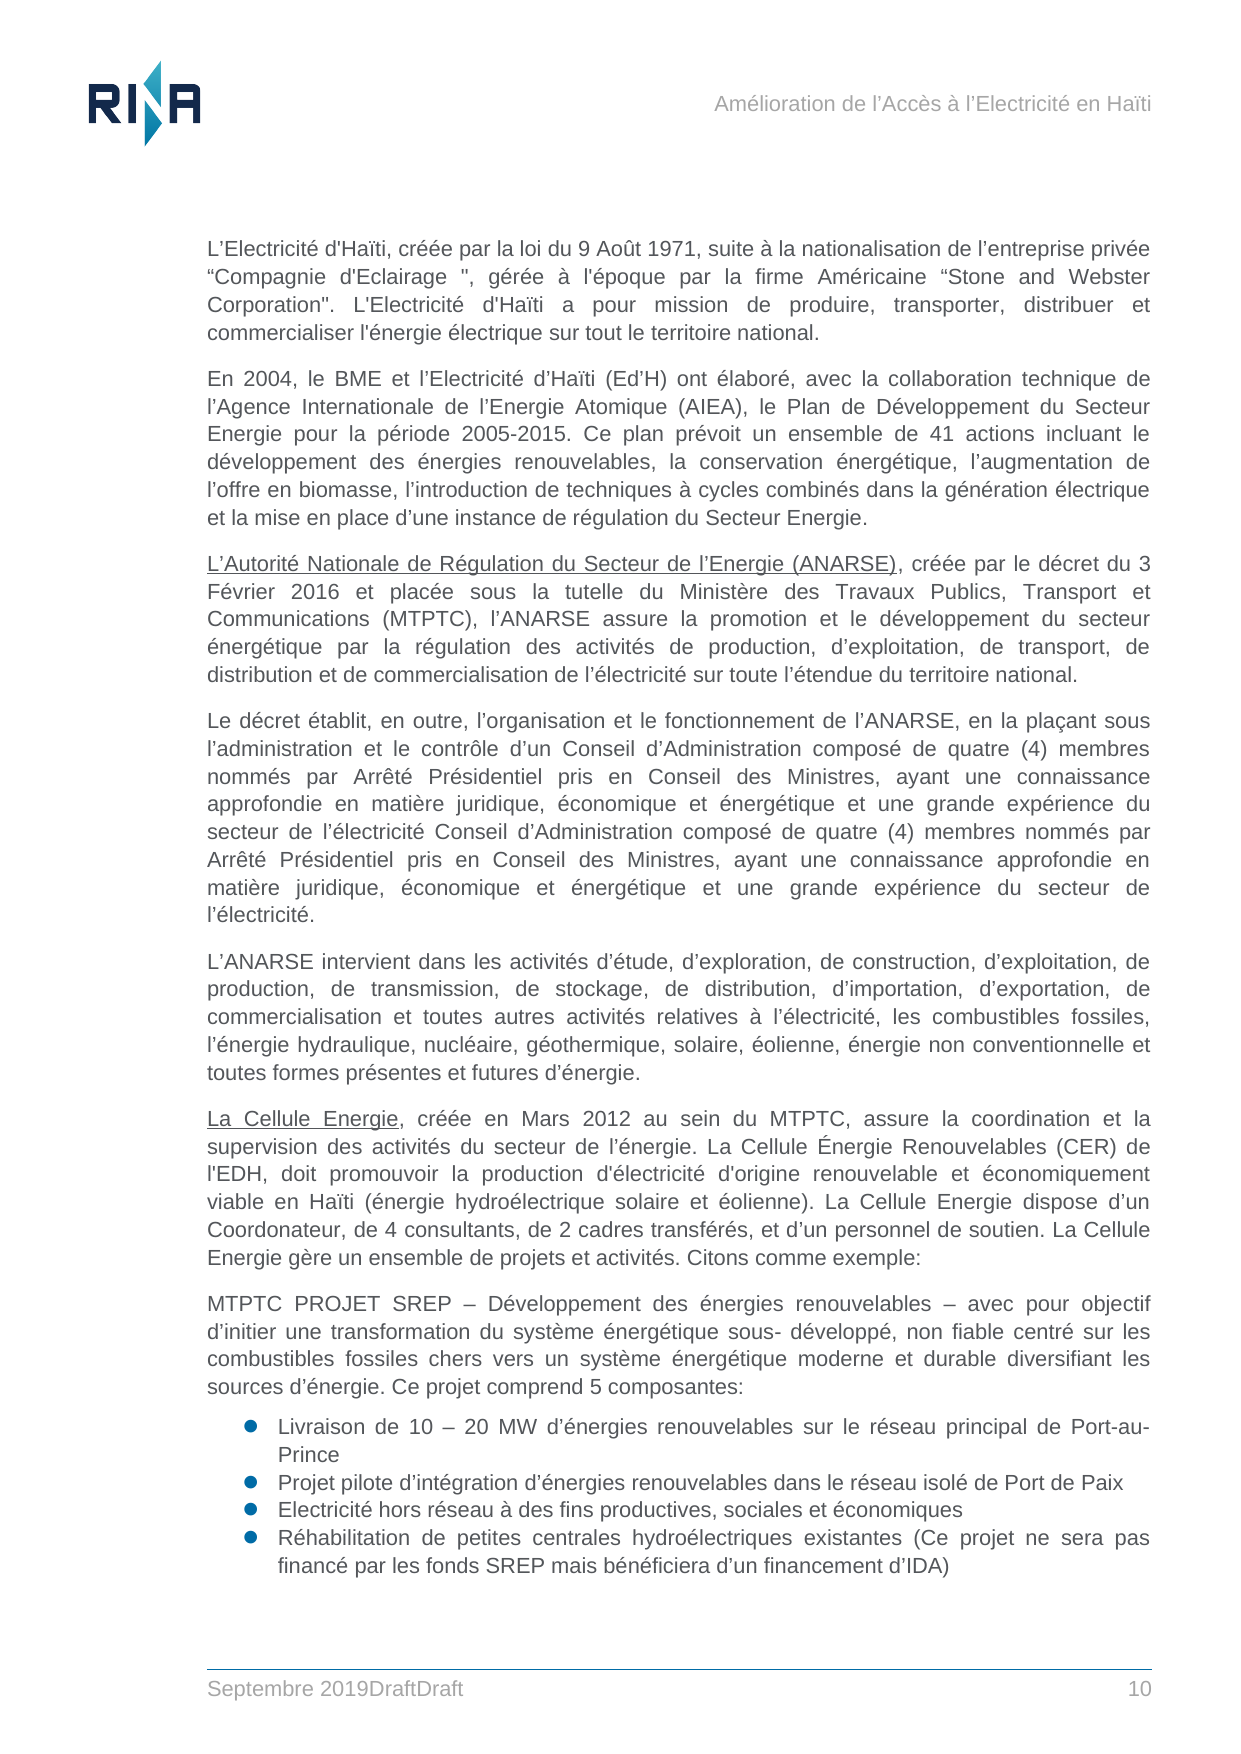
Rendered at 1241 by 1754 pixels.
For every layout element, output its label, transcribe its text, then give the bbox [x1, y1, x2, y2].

text L’Autorité Nationale de Régulation du Secteur de l’Energie (ANARSE), créée par le décret du 3 Février 2016 et placée sous la tutelle du Ministère des Travaux Publics, Transport et Communications (MTPTC), l’ANARSE assure la promotion et le développement du secteur énergétique par la régulation des activités de production, d’exploitation, de transport, de distribution et de commercialisation de l’électricité sur toute l’étendue du territoire national. [207, 551, 1152, 687]
text Projet pilote d’intégration d’énergies renouvelables dans le réseau isolé de Port de Paix [242, 1469, 1152, 1495]
text Livraison de 10 – 20 MW d’énergies renouvelables sur le réseau principal de Port-au- Prince [242, 1414, 1152, 1467]
text La Cellule Energie, créée en Mars 2012 au sein du MTPTC, assure la coordination et la supervision des activités du secteur de l’énergie. La Cellule Énergie Renouvelables (CER) de l'EDH, doit promouvoir la production d'électricité d'origine renouvelable et économiquement viable en Haïti (énergie hydroélectrique solaire et éolienne). La Cellule Energie dispose d’un Coordonateur, de 4 consultants, de 2 cadres transférés, et d’un personnel de soutien. La Cellule Energie gère un ensemble de projets et activités. Citons comme exemple: [207, 1106, 1152, 1269]
text En 2004, le BME et l’Electricité d’Haïti (Ed’H) ont élaboré, avec la collaboration technique de l’Agence Internationale de l’Energie Atomique (AIEA), le Plan de Développement du Secteur Energie pour la période 2005-2015. Ce plan prévoit un ensemble de 41 actions incluant le développement des énergies renouvelables, la conservation énergétique, l’augmentation de l’offre en biomasse, l’introduction de techniques à cycles combinés dans la génération électrique et la mise en place d’une instance de régulation du Secteur Energie. [207, 366, 1152, 529]
text MTPTC PROJET SREP – Développement des énergies renouvelables – avec pour objectif d’initier une transformation du système énergétique sous- développé, non fiable centré sur les combustibles fossiles chers vers un système énergétique moderne et durable diversifiant les sources d’énergie. Ce projet comprend 5 composantes: [207, 1291, 1152, 1399]
text Le décret établit, en outre, l’organisation et le fonctionnement de l’ANARSE, en la plaçant sous l’administration et le contrôle d’un Conseil d’Administration composé de quatre (4) membres nommés par Arrêté Présidentiel pris en Conseil des Ministres, ayant une connaissance approfondie en matière juridique, économique et énergétique et une grande expérience du secteur de l’électricité Conseil d’Administration composé de quatre (4) membres nommés par Arrêté Présidentiel pris en Conseil des Ministres, ayant une connaissance approfondie en matière juridique, économique et énergétique et une grande expérience du secteur de l’électricité. [207, 708, 1152, 927]
text Electricité hors réseau à des fins productives, sociales et économiques [242, 1497, 1152, 1522]
text L’Electricité d'Haïti, créée par la loi du 9 Août 1971, suite à la nationalisation de l’entreprise privée “Compagnie d'Eclairage ", gérée à l'époque par la firme Américaine “Stone and Webster Corporation". L'Electricité d'Haïti a pour mission de produire, transporter, distribuer et commercialiser l'énergie électrique sur tout le territoire national. [207, 236, 1152, 344]
picture [88, 60, 201, 147]
text L’ANARSE intervient dans les activités d’étude, d’exploration, de construction, d’exploitation, de production, de transmission, de stockage, de distribution, d’importation, d’exportation, de commercialisation et toutes autres activités relatives à l’électricité, les combustibles fossiles, l’énergie hydraulique, nucléaire, géothermique, solaire, éolienne, énergie non conventionnelle et toutes formes présentes et futures d’énergie. [207, 948, 1152, 1084]
text Réhabilitation de petites centrales hydroélectriques existantes (Ce projet ne sera pas financé par les fonds SREP mais bénéficiera d’un financement d’IDA) [242, 1525, 1152, 1578]
